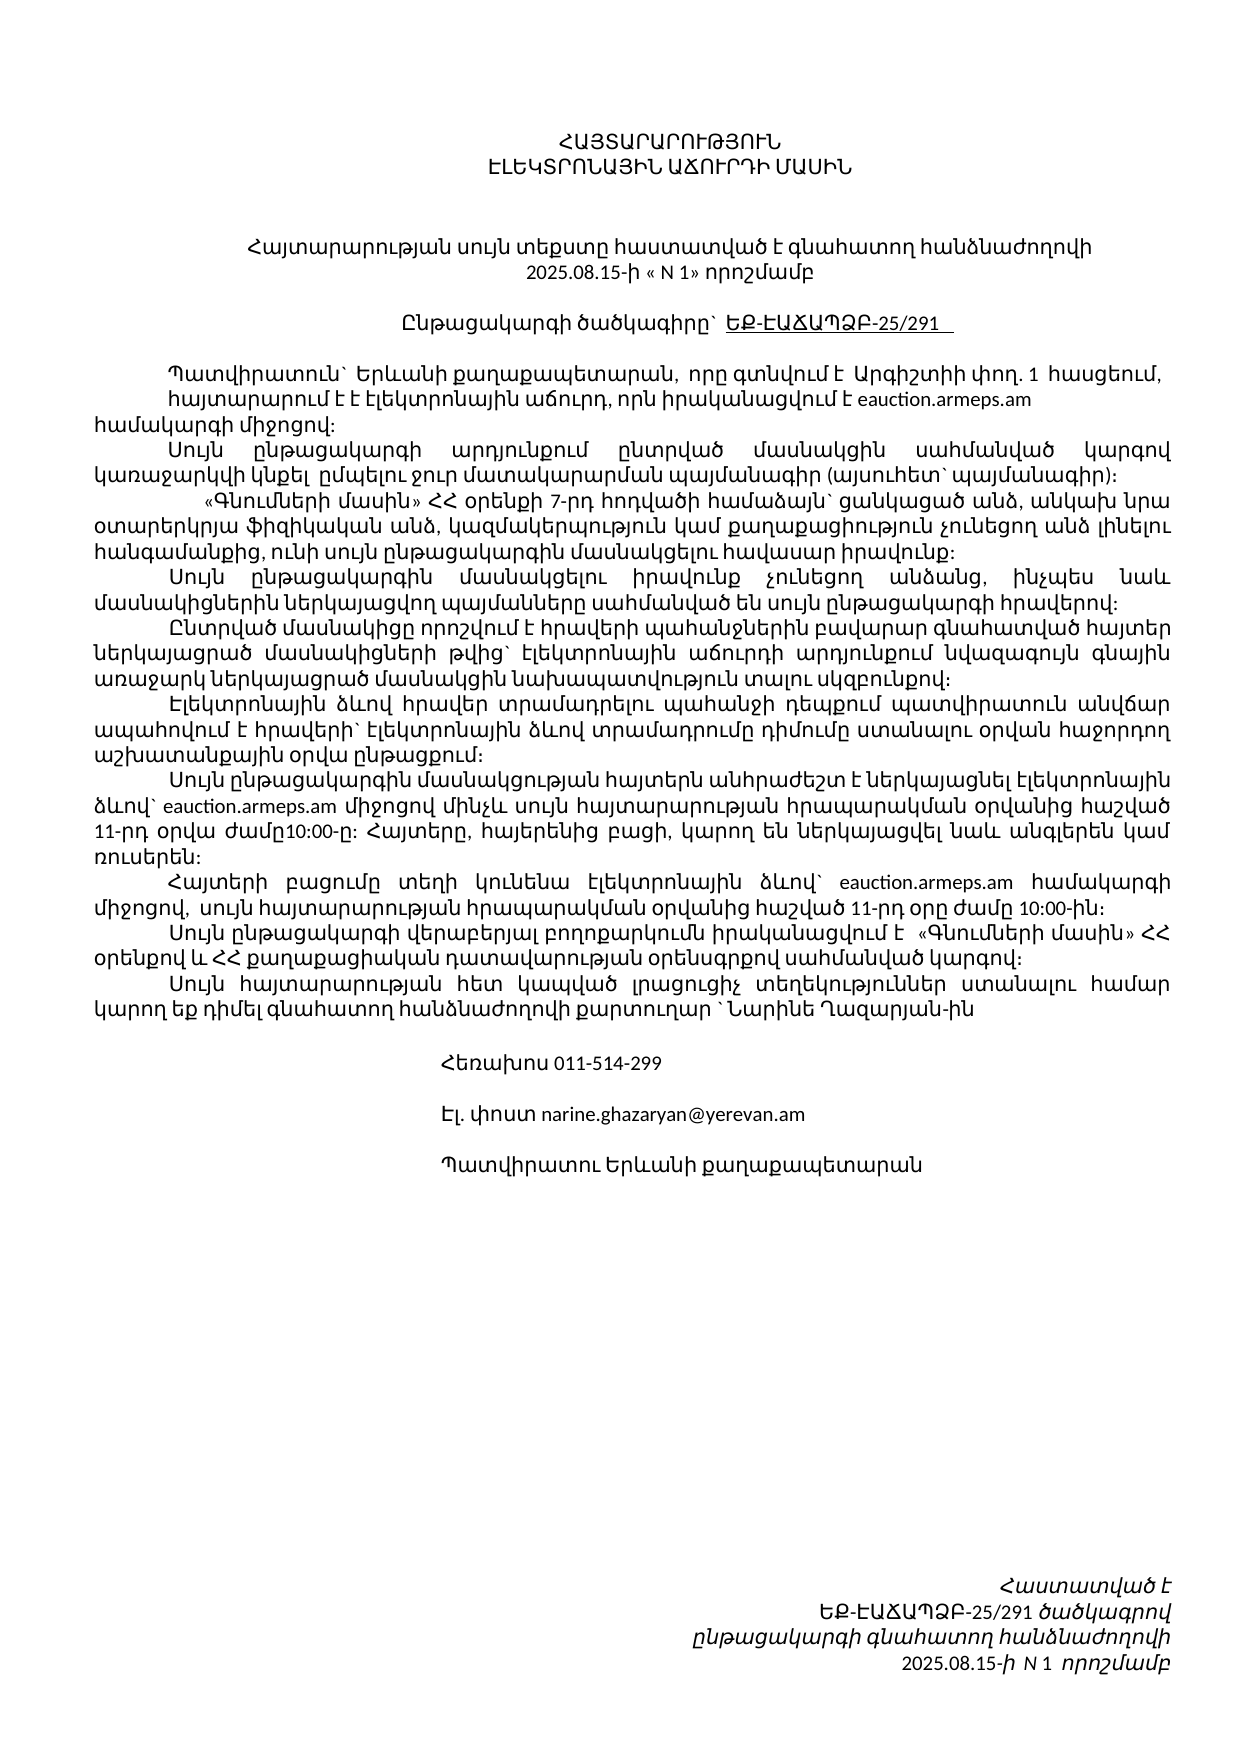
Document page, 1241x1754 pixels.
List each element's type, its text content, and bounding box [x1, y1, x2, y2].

text Պատվիրատու Երևանի քաղաքապետարան [94, 1152, 1171, 1177]
text Սույն հայտարարության հետ կապված լրացուցիչ տեղեկություններ ստանալու համար կարող եք դիմել գնահատող հանձնաժողովի քարտուղար ` Նարինե Ղազարյան-ին [94, 971, 1171, 1022]
text Սույն ընթացակարգի արդյունքում ընտրված մասնակցին սահմանված կարգով կառաջարկվի կնքել ըմպելու ջուր մատակարարման պայմանագիր (այսուհետ` պայմանագիր)։ [94, 437, 1171, 488]
text Էլ. փոստ narine.ghazaryan@yerevan.am [94, 1101, 1171, 1126]
text ԵՔ-ԷԱՃԱՊՁԲ-25/291 ծածկագրով [94, 1599, 1171, 1624]
text Ընտրված մասնակիցը որոշվում է հրավերի պահանջներին բավարար գնահատված հայտեր ներկայացրած մասնակիցների թվից` էլեկտրոնային աճուրդի արդյունքում նվազագույն գնային առաջարկ ներկայացրած մասնակցին նախապատվություն տալու սկզբունքով։ [94, 615, 1171, 691]
text 2025.08.15 -ի N 1 որոշմամբ [94, 1650, 1171, 1675]
text «Գնումների մասին» ՀՀ օրենքի 7-րդ հոդվածի համաձայն` ցանկացած անձ, անկախ նրա օտարերկրյա ֆիզիկական անձ, կազմակերպություն կամ քաղաքացիություն չունեցող անձ լինելու հանգամանքից, ունի սույն ընթացակարգին մասնակցելու հավասար իրավունք: [94, 488, 1171, 564]
text Սույն ընթացակարգին մասնակցելու իրավունք չունեցող անձանց, ինչպես նաև մասնակիցներին ներկայացվող պայմանները սահմանված են սույն ընթացակարգի հրավերով: [94, 564, 1171, 615]
text Հեռախոս 011-514-299 [94, 1050, 1171, 1076]
text ԷԼԵԿՏՐՈՆԱՅԻՆ ԱՃՈՒՐԴԻ ՄԱՍԻՆ [94, 154, 1171, 180]
text Սույն ընթացակարգի վերաբերյալ բողոքարկումն իրականացվում է «Գնումների մասին» ՀՀ օրենքով և ՀՀ քաղաքացիական դատավարության օրենսգրքով սահմանված կարգով։ [94, 920, 1171, 971]
text Հաստատված է [94, 1573, 1171, 1599]
text Ընթացակարգի ծածկագիրը` ԵՔ-ԷԱՃԱՊՁԲ-25/291 [94, 310, 1171, 336]
text Սույն ընթացակարգին մասնակցության հայտերն անհրաժեշտ է ներկայացնել էլեկտրոնային ձևով` eauction.armeps.am միջոցով մինչև սույն հայտարարության հրապարակման օրվանից հաշված 11-րդ օրվա ժամը10:00-ը: Հայտերը, հայերենից բացի, կարող են ներկայացվել նաև անգլերեն կամ ռուսերեն: [94, 768, 1171, 869]
text Էլեկտրոնային ձևով հրավեր տրամադրելու պահանջի դեպքում պատվիրատուն անվճար ապահովում է հրավերի` էլեկտրոնային ձևով տրամադրումը դիմումը ստանալու օրվան հաջորդող աշխատանքային օրվա ընթացքում։ [94, 691, 1171, 768]
text 2025.08.15 -ի « N 1» որոշմամբ [94, 259, 1171, 285]
text Պատվիրատուն` Երևանի քաղաքապետարան, որը գտնվում է Արգիշտիի փող. 1 հասցեում, [94, 361, 1171, 386]
text հայտարարում է է էլեկտրոնային աճուրդ, որն իրականացվում է eauction.armeps.am համակարգի միջոցով: [94, 386, 1171, 437]
text Հայտերի բացումը տեղի կունենա էլեկտրոնային ձևով` eauction.armeps.am համակարգի միջոցով, սույն հայտարարության հրապարակման օրվանից հաշված 11-րդ օրը ժամը 10:00-ին։ [94, 869, 1171, 920]
text ՀԱՅՏԱՐԱՐՈՒԹՅՈՒՆ [94, 129, 1171, 154]
text ընթացակարգի գնահատող հանձնաժողովի [94, 1624, 1171, 1650]
text Հայտարարության սույն տեքստը հաստատված է գնահատող հանձնաժողովի [94, 234, 1171, 259]
